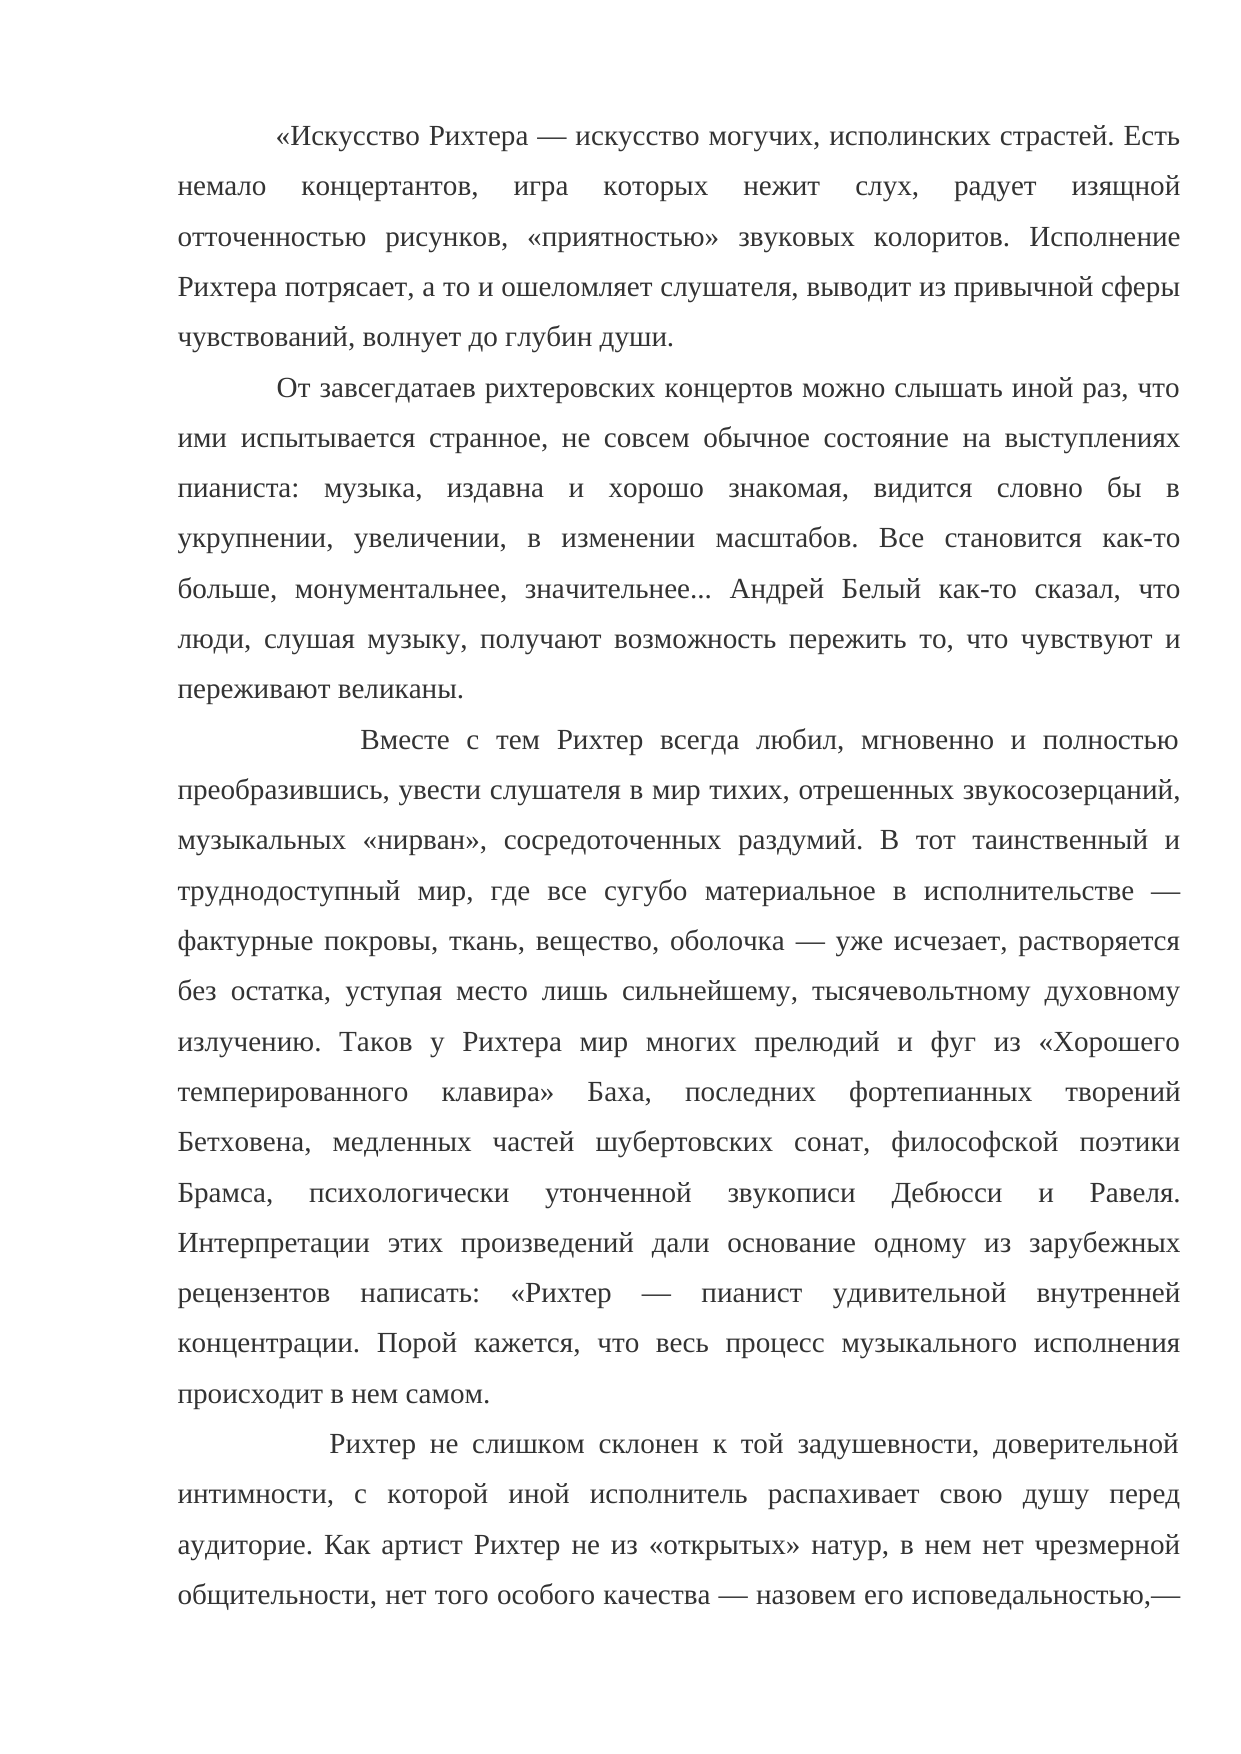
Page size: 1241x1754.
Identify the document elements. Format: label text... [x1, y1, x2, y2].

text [177, 1426, 1181, 1611]
text «Искусство Рихтера — искусство могучих, исполинских страстей. Есть немало концертантов, игра которых нежит слух, радует изящной отточенностью рисунков, «приятностью» звуковых колоритов. Исполнение Рихтера потрясает, а то и ошеломляет слушателя, выводит из привычной сферы чувствований, волнует до глубин души. [177, 118, 1181, 353]
text Вместе с тем Рихтер всегда любил, мгновенно и полностью преобразившись, увести слушателя в мир тихих, отрешенных звукосозерцаний, музыкальных «нирван», сосредоточенных раздумий. В тот таинственный и труднодоступный мир, где все сугубо материальное в исполнительстве — фактурные покровы, ткань, вещество, оболочка — уже исчезает, растворяется без остатка, уступая место лишь сильнейшему, тысячевольтному духовному излучению. Таков у Рихтера мир многих прелюдий и фуг из «Хорошего темперированного клавира» Баха, последних фортепианных творений Бетховена, медленных частей шубертовских сонат, философской поэтики Брамса, психологически утонченной звукописи Дебюсси и Равеля. Интерпретации этих произведений дали основание одному из зарубежных рецензентов написать: «Рихтер — пианист удивительной внутренней концентрации. Порой кажется, что весь процесс музыкального исполнения происходит в нем самом. [177, 722, 1181, 1409]
text От завсегдатаев рихтеровских концертов можно слышать иной раз, что ими испытывается странное, не совсем обычное состояние на выступлениях пианиста: музыка, издавна и хорошо знакомая, видится словно бы в укрупнении, увеличении, в изменении масштабов. Все становится как-то больше, монументальнее, значительнее... Андрей Белый как-то сказал, что люди, слушая музыку, получают возможность пережить то, что чувствуют и переживают великаны. [177, 370, 1181, 705]
